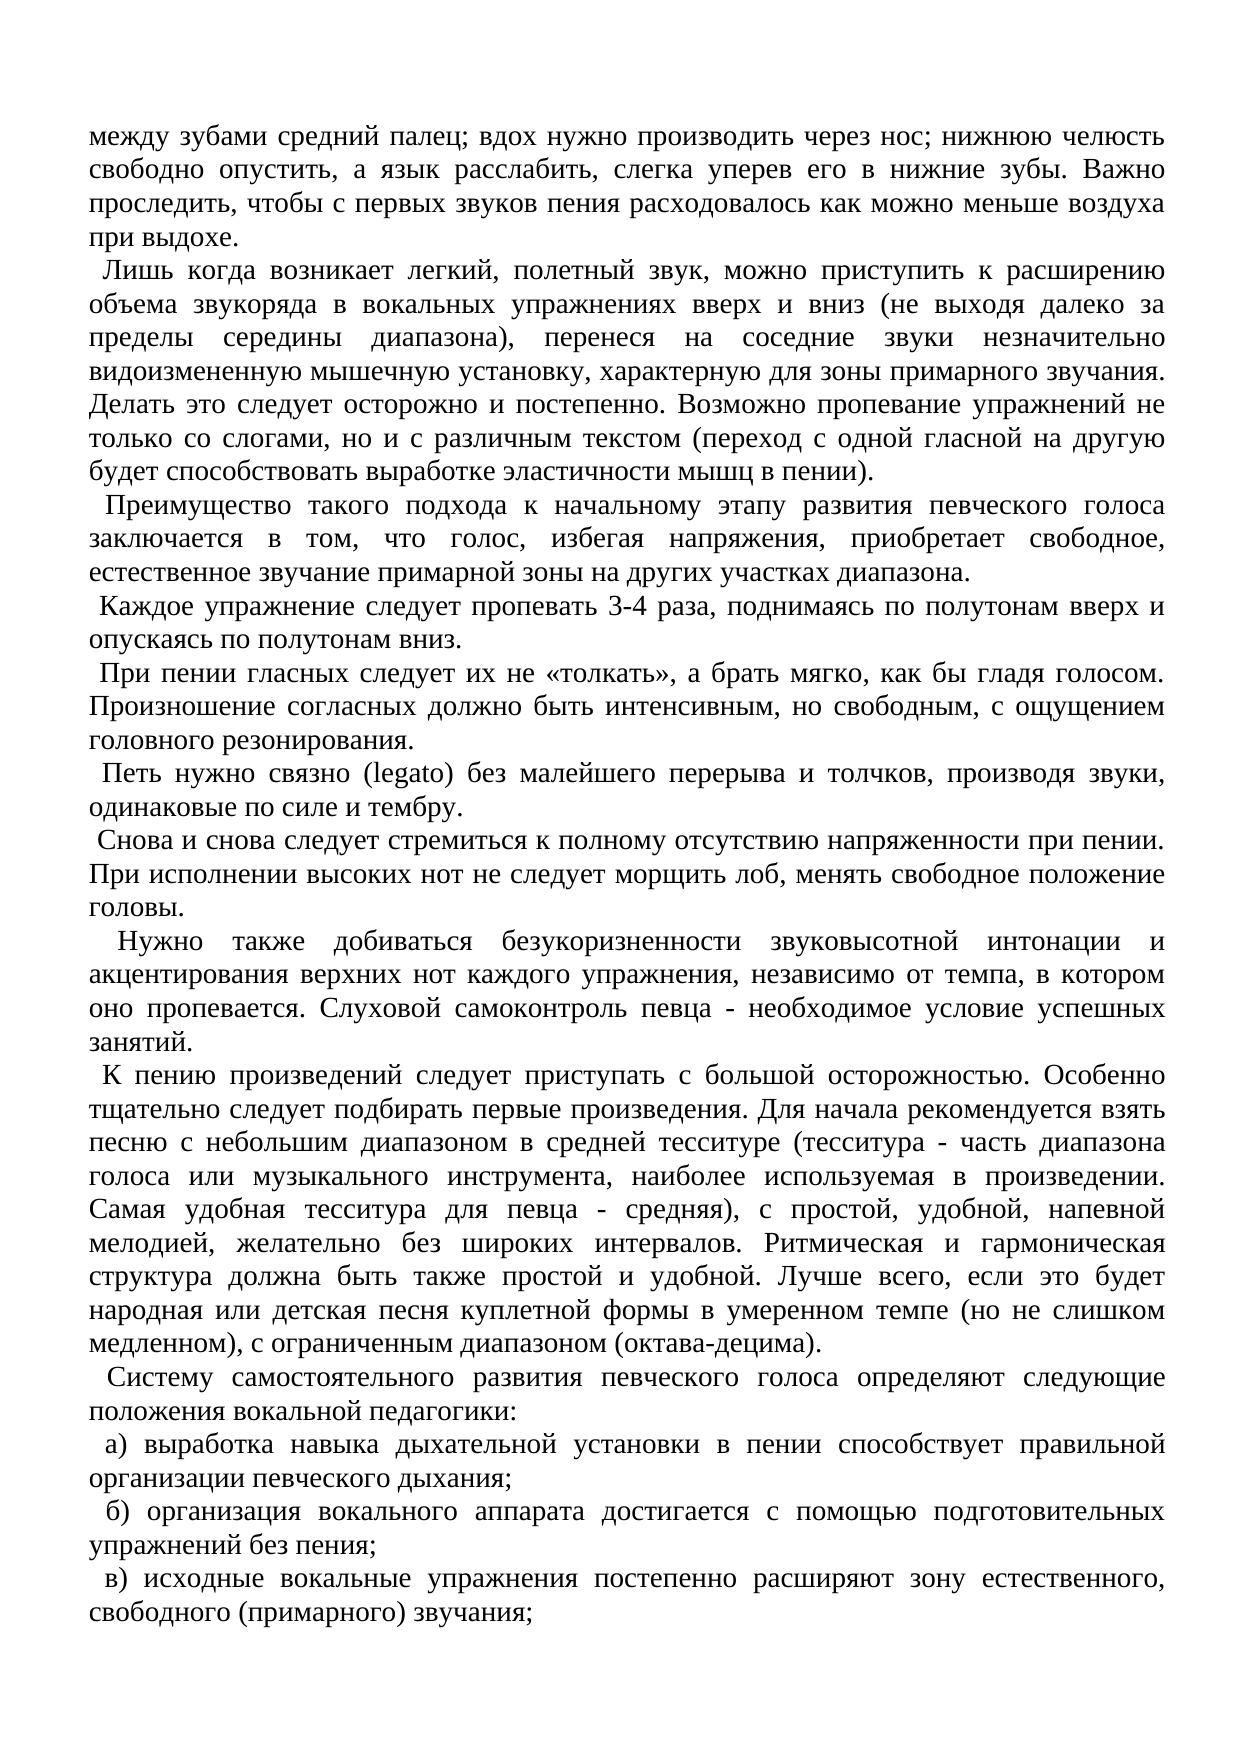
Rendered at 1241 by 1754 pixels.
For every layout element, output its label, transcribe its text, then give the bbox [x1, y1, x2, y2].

text К пению произведений следует приступать с большой осторожностью. Особенно тщательно следует подбирать первые произведения. Для начала рекомендуется взять песню с небольшим диапазоном в средней тесситуре (тесситура - часть диапазона голоса или музыкального инструмента, наиболее используемая в произведении. Самая удобная тесситура для певца - средняя), с простой, удобной, напевной мелодией, желательно без широких интервалов. Ритмическая и гармоническая структура должна быть также простой и удобной. Лучше всего, если это будет народная или детская песня куплетной формы в умеренном темпе (но не слишком медленном), с ограниченным диапазоном (октава-децима). [88, 1057, 1167, 1359]
text Систему самостоятельного развития певческого голоса определяют следующие положения вокальной педагогики: [88, 1359, 1167, 1426]
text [88, 118, 1167, 252]
text Преимущество такого подхода к начальному этапу развития певческого голоса заключается в том, что голос, избегая напряжения, приобретает свободное, естественное звучание примарной зоны на других участках диапазона. [88, 487, 1167, 588]
text в) исходные вокальные упражнения постепенно расширяют зону естественного, свободного (примарного) звучания; [88, 1560, 1167, 1627]
text Снова и снова следует стремиться к полному отсутствию напряженности при пении. При исполнении высоких нот не следует морщить лоб, менять свободное положение головы. [88, 822, 1167, 923]
text Лишь когда возникает легкий, полетный звук, можно приступить к расширению объема звукоряда в вокальных упражнениях вверх и вниз (не выходя далеко за пределы середины диапазона), перенеся на соседние звуки незначительно видоизмененную мышечную установку, характерную для зоны примарного звучания. Делать это следует осторожно и постепенно. Возможно пропевание упражнений не только со слогами, но и с различным текстом (переход с одной гласной на другую будет способствовать выработке эластичности мышц в пении). [88, 252, 1167, 487]
text Нужно также добиваться безукоризненности звуковысотной интонации и акцентирования верхних нот каждого упражнения, независимо от темпа, в котором оно пропевается. Слуховой самоконтроль певца - необходимое условие успешных занятий. [88, 923, 1167, 1057]
text Каждое упражнение следует пропевать 3-4 раза, поднимаясь по полутонам вверх и опускаясь по полутонам вниз. [88, 588, 1167, 655]
text а) выработка навыка дыхательной установки в пении способствует правильной организации певческого дыхания; [88, 1426, 1167, 1493]
text б) организация вокального аппарата достигается с помощью подготовительных упражнений без пения; [88, 1493, 1167, 1560]
text При пении гласных следует их не «толкать», а брать мягко, как бы гладя голосом. Произношение согласных должно быть интенсивным, но свободным, с ощущением головного резонирования. [88, 655, 1167, 755]
text Петь нужно связно (legato) без малейшего перерыва и толчков, производя звуки, одинаковые по силе и тембру. [88, 755, 1167, 822]
